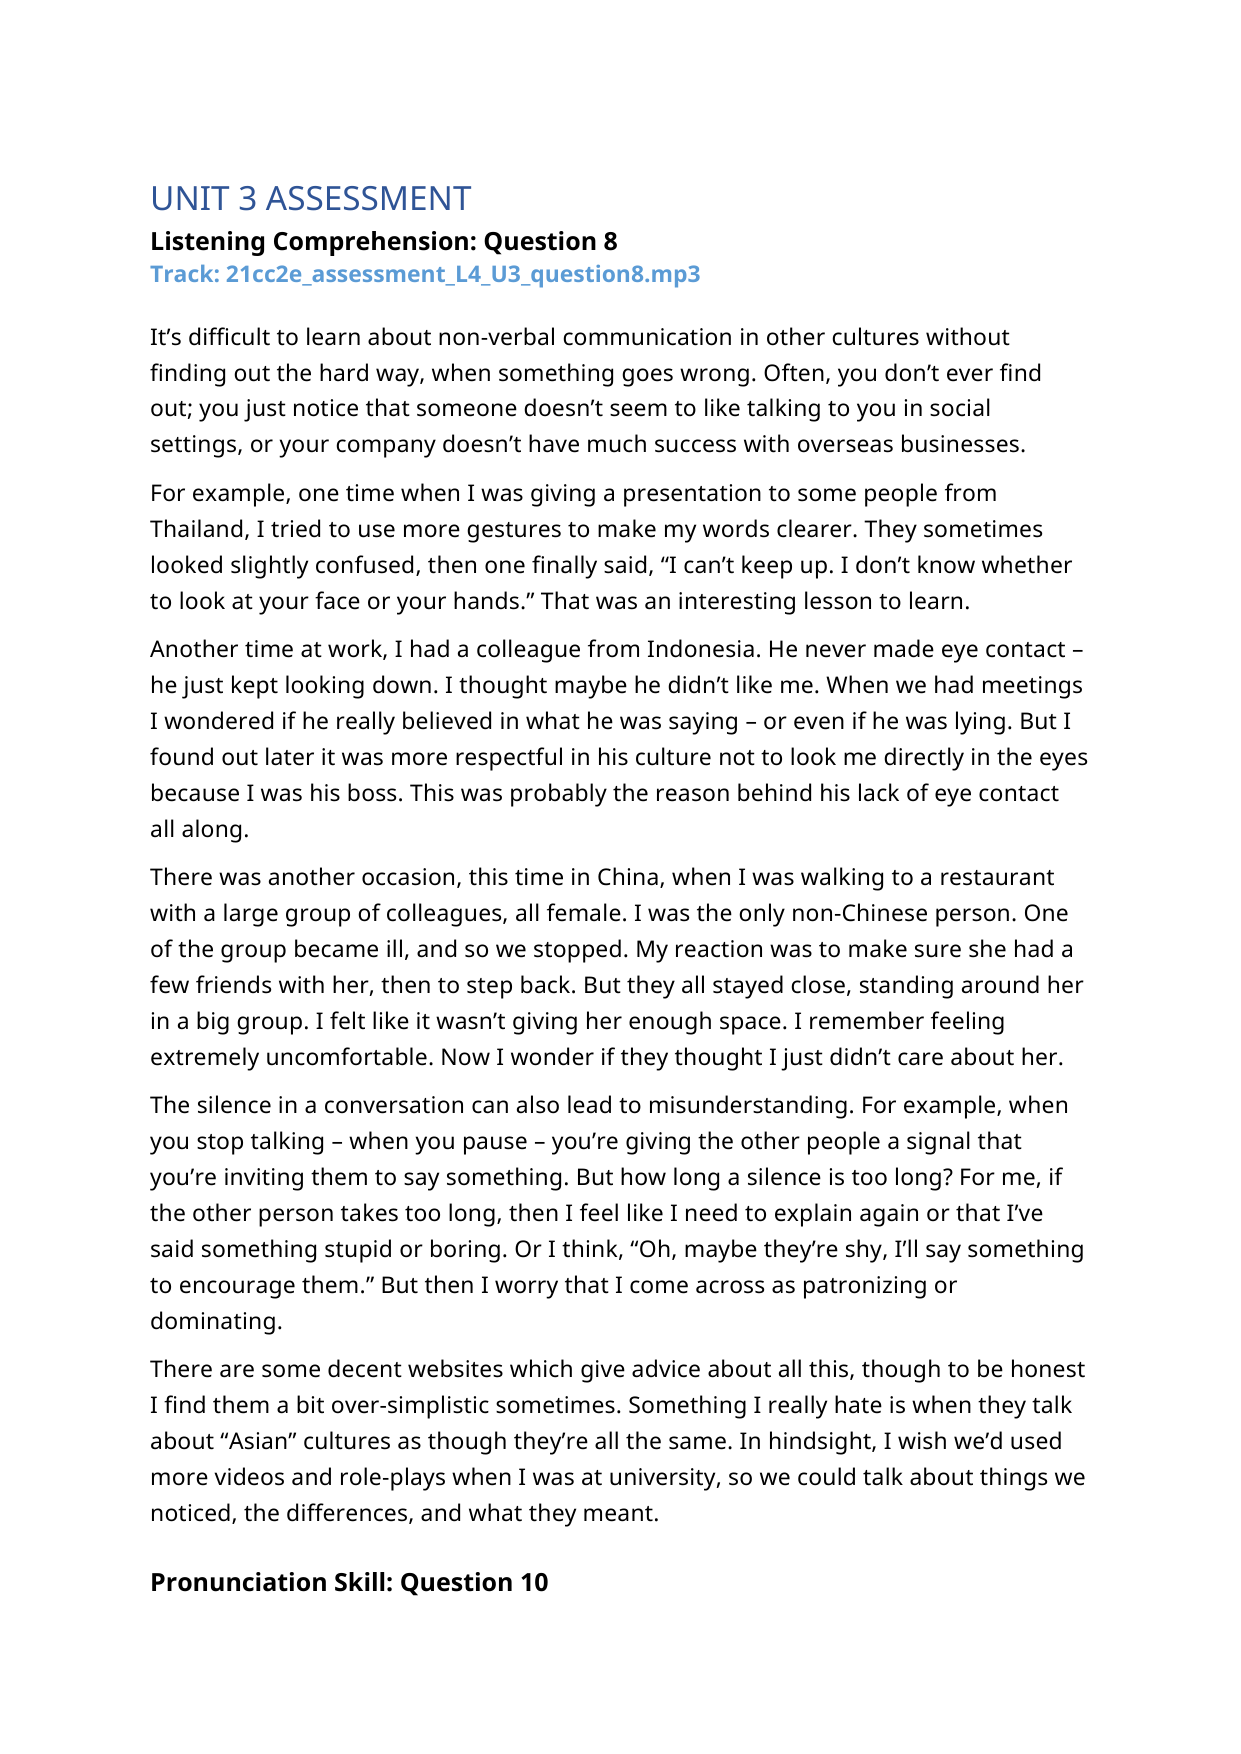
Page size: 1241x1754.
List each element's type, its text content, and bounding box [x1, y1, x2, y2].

text Listening Comprehension: Question 8 [150, 224, 1090, 258]
text There are some decent websites which give advice about all this, though to be honest I find them a bit over-simplistic sometimes. Something I really hate is when they talk about “Asian” cultures as though they’re all the same. In hindsight, I wish we’d used more videos and role-plays when I was at university, so we could talk about things we noticed, the differences, and what they meant. [150, 1353, 1090, 1528]
text Pronunciation Skill: Question 10 [150, 1564, 1090, 1598]
text There was another occasion, this time in China, when I was walking to a restaurant with a large group of colleagues, all female. I was the only non-Chinese person. One of the group became ill, and so we stopped. My reaction was to make sure she had a few friends with her, then to step back. But they all stayed close, standing around her in a big group. I felt like it wasn’t giving her enough space. I remember feeling extremely uncomfortable. Now I wonder if they thought I just didn’t care about her. [150, 861, 1090, 1072]
text Another time at work, I had a colleague from Indonesia. He never made eye contact – he just kept looking down. I thought maybe he didn’t like me. When we had meetings I wondered if he really believed in what he was saying – or even if he was lying. But I found out later it was more respectful in his culture not to look me directly in the eyes because I was his boss. This was probably the reason behind his lack of eye contact all along. [150, 633, 1090, 844]
subtitle UNIT 3 ASSESSMENT [150, 175, 1090, 220]
text It’s difficult to learn about non-verbal communication in other cultures without finding out the hard way, when something goes wrong. Often, you don’t ever find out; you just notice that someone doesn’t seem to like talking to you in social settings, or your company doesn’t have much success with overseas businesses. [150, 321, 1090, 459]
text Track: 21cc2e_assessment_L4_U3_question8.mp3 [150, 258, 1090, 289]
text For example, one time when I was giving a presentation to some people from Thailand, I tried to use more gestures to make my words clearer. They sometimes looked slightly confused, then one finally said, “I can’t keep up. I don’t know whether to look at your face or your hands.” That was an interesting lesson to learn. [150, 477, 1090, 616]
text The silence in a conversation can also lead to misunderstanding. For example, when you stop talking – when you pause – you’re giving the other people a signal that you’re inviting them to say something. But how long a silence is too long? For me, if the other person takes too long, then I feel like I need to explain again or that I’ve said something stupid or boring. Or I think, “Oh, maybe they’re shy, I’ll say something to encourage them.” But then I worry that I come across as patronizing or dominating. [150, 1089, 1090, 1336]
